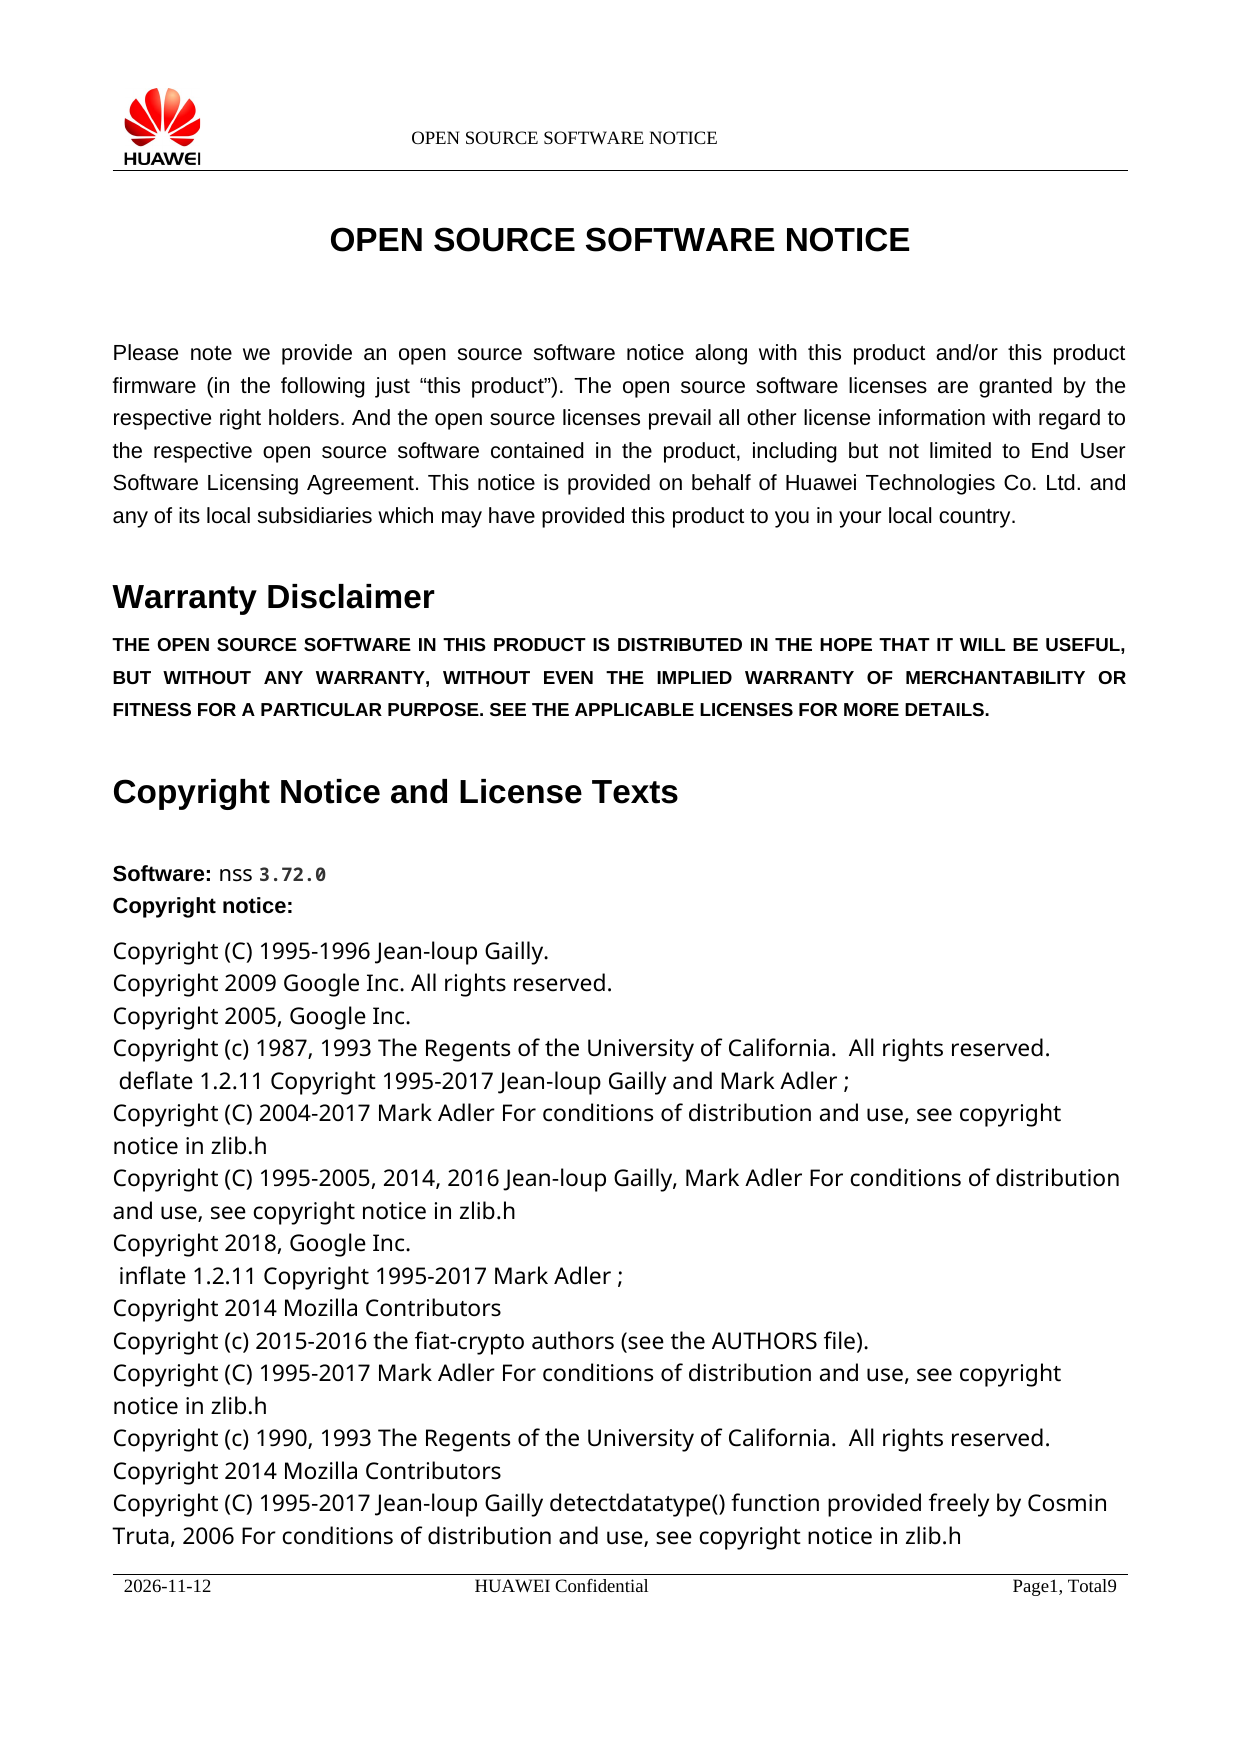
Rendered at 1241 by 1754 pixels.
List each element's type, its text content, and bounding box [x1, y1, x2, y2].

picture [124, 88, 201, 165]
text Copyright notice: [112, 889, 1128, 921]
text Warranty Disclaimer [112, 564, 1128, 629]
text Please note we provide an open source software notice along with this product and/or this product firmware (in the following just “this product”). The open source software licenses are granted by the respective right holders. And the open source licenses prevail all other license information with regard to the respective open source software contained in the product, including but not limited to End User Software Licensing Agreement. This notice is provided on behalf of Huawei Technologies Co. Ltd. and any of its local subsidiaries which may have provided this product to you in your local country. [112, 336, 1128, 531]
title Software: nss 3.72.0 [112, 856, 1128, 889]
text OPEN SOURCE SOFTWARE NOTICE [112, 206, 1128, 271]
text The open source software in this product is distributed in the hope that it will be useful, but WITHOUT ANY WARRANTY, without even the implied warranty of MERCHANTABILITY or FITNESS FOR A PARTICULAR PURPOSE. See the applicable licenses for more details. [112, 629, 1128, 726]
text Copyright Notice and License Texts [112, 759, 1128, 824]
